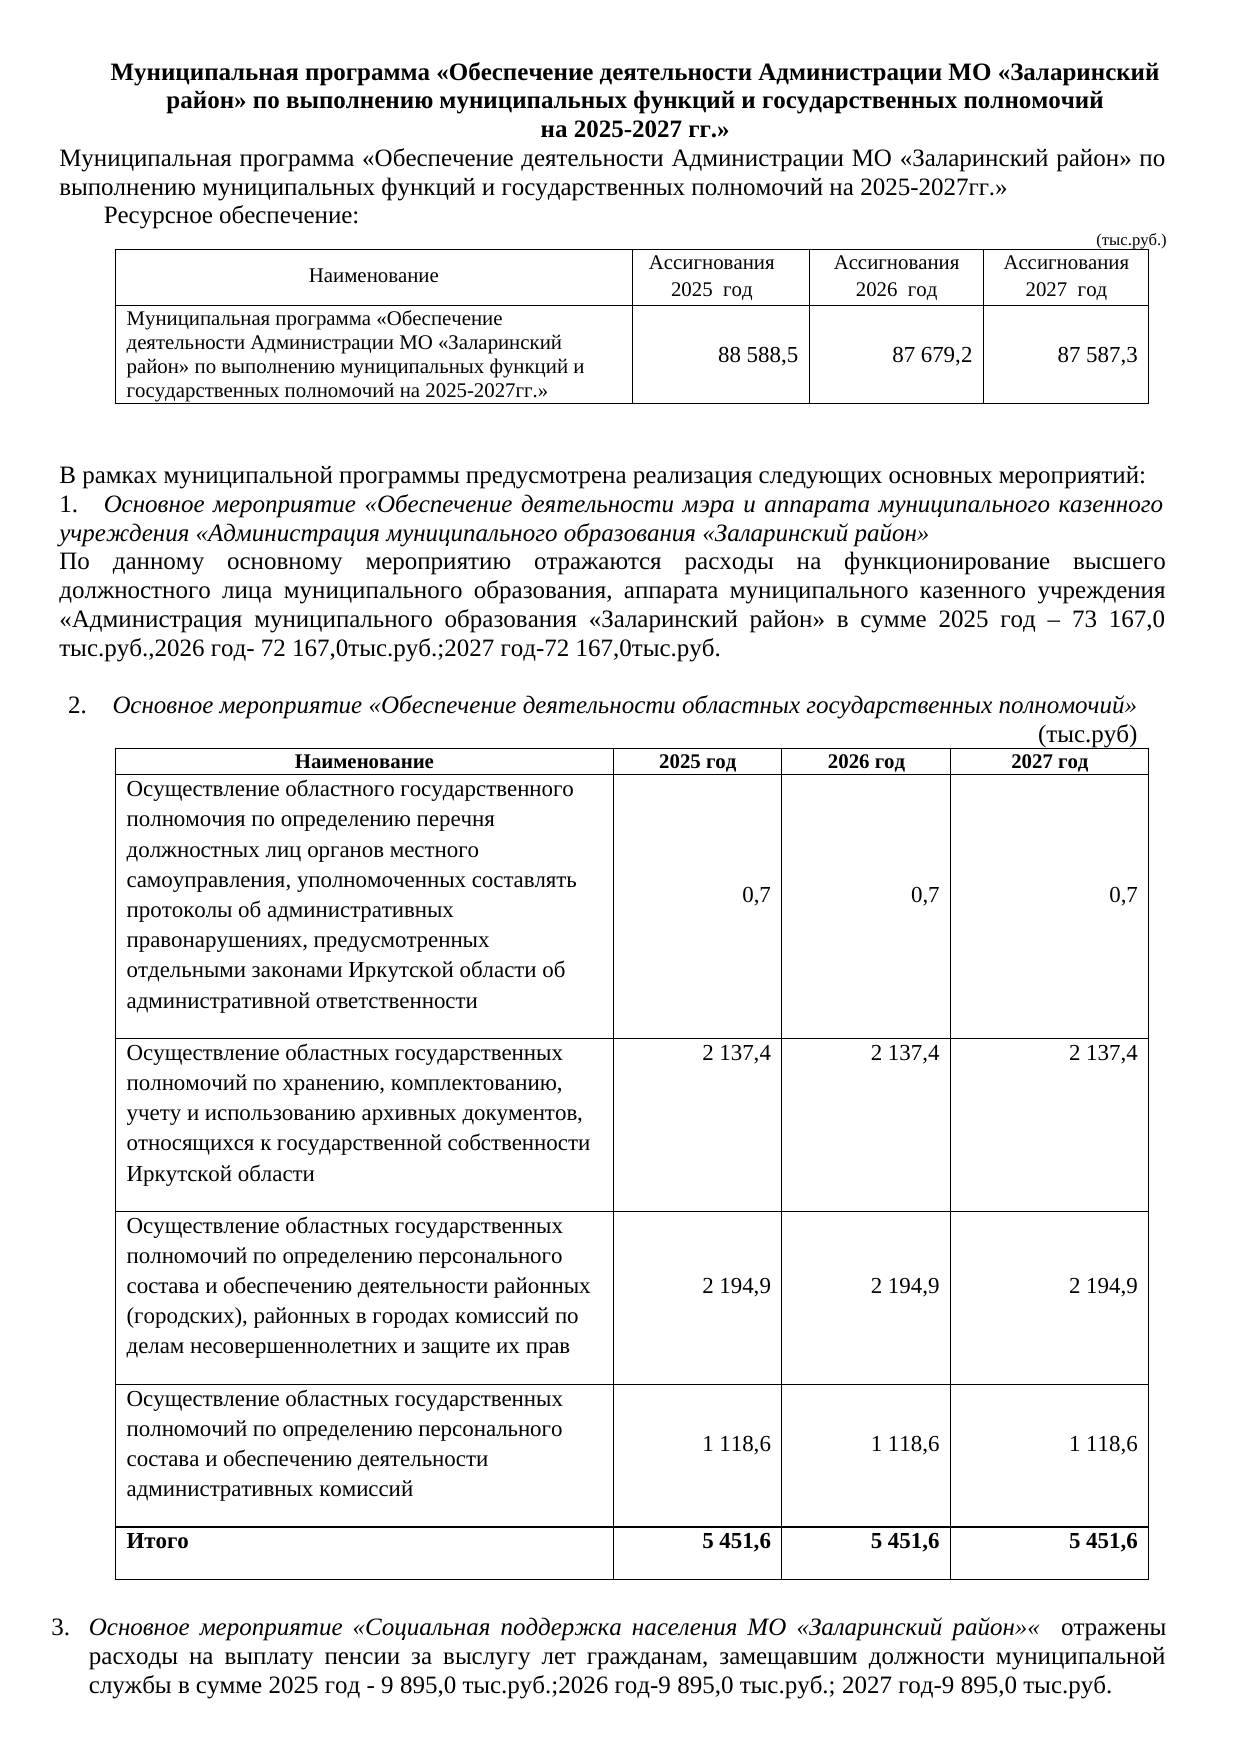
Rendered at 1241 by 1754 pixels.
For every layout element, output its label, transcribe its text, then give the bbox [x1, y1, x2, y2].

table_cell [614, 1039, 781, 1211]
list Основное мероприятие «Обеспечение деятельности мэра и аппарата муниципального казенного учреждения «Администрация муниципального образования «Заларинский район» [59, 489, 1167, 546]
text Муниципальная программа «Обеспечение деятельности Администрации МО «Заларинский район» по выполнению муниципальных функций и государственных полномочий [103, 57, 1167, 114]
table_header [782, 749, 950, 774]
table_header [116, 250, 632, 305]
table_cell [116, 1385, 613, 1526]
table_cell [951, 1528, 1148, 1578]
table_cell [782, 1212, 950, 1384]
text Ресурсное обеспечение: [103, 201, 1167, 229]
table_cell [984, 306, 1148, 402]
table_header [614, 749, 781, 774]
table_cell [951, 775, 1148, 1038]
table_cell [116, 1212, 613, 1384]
list Основное мероприятие «Обеспечение деятельности областных государственных полномочий» (тыс.руб) [59, 690, 1137, 748]
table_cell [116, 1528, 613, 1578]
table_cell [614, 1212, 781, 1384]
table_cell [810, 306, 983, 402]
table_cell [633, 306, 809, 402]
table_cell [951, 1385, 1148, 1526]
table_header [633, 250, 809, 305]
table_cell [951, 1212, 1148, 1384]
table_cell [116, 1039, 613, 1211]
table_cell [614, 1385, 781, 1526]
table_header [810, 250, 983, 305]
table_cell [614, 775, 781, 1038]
list Основное мероприятие «Социальная поддержка населения МО «Заларинский район»« отражены расходы на выплату пенсии за выслугу лет гражданам, замещавшим должности муниципальной службы в сумме 2025 год - 9 895,0 тыс.руб.;2026 год-9 895,0 тыс.руб.; 2027 год-9 895,0 тыс.руб. [51, 1612, 1167, 1699]
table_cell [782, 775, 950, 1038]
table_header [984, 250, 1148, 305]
text По данному основному мероприятию отражаются расходы на функционирование высшего должностного лица муниципального образования, аппарата муниципального казенного учреждения «Администрация муниципального образования «Заларинский район» в сумме 2025 год – 73 167,0 тыс.руб.,2026 год- 72 167,0тыс.руб.;2027 год-72 167,0тыс.руб. [59, 546, 1167, 661]
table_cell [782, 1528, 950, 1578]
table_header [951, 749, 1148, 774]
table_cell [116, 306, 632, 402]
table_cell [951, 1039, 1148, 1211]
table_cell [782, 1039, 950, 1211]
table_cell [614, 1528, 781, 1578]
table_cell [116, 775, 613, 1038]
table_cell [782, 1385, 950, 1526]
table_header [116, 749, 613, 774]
text В рамках муниципальной программы предусмотрена реализация следующих основных мероприятий: [59, 460, 1167, 489]
text на 2025-2027 гг.» [103, 114, 1167, 143]
text Муниципальная программа «Обеспечение деятельности Администрации МО «Заларинский район» по выполнению муниципальных функций и государственных полномочий на 2025-2027гг.» [59, 143, 1167, 201]
text (тыс.руб.) [103, 229, 1167, 248]
